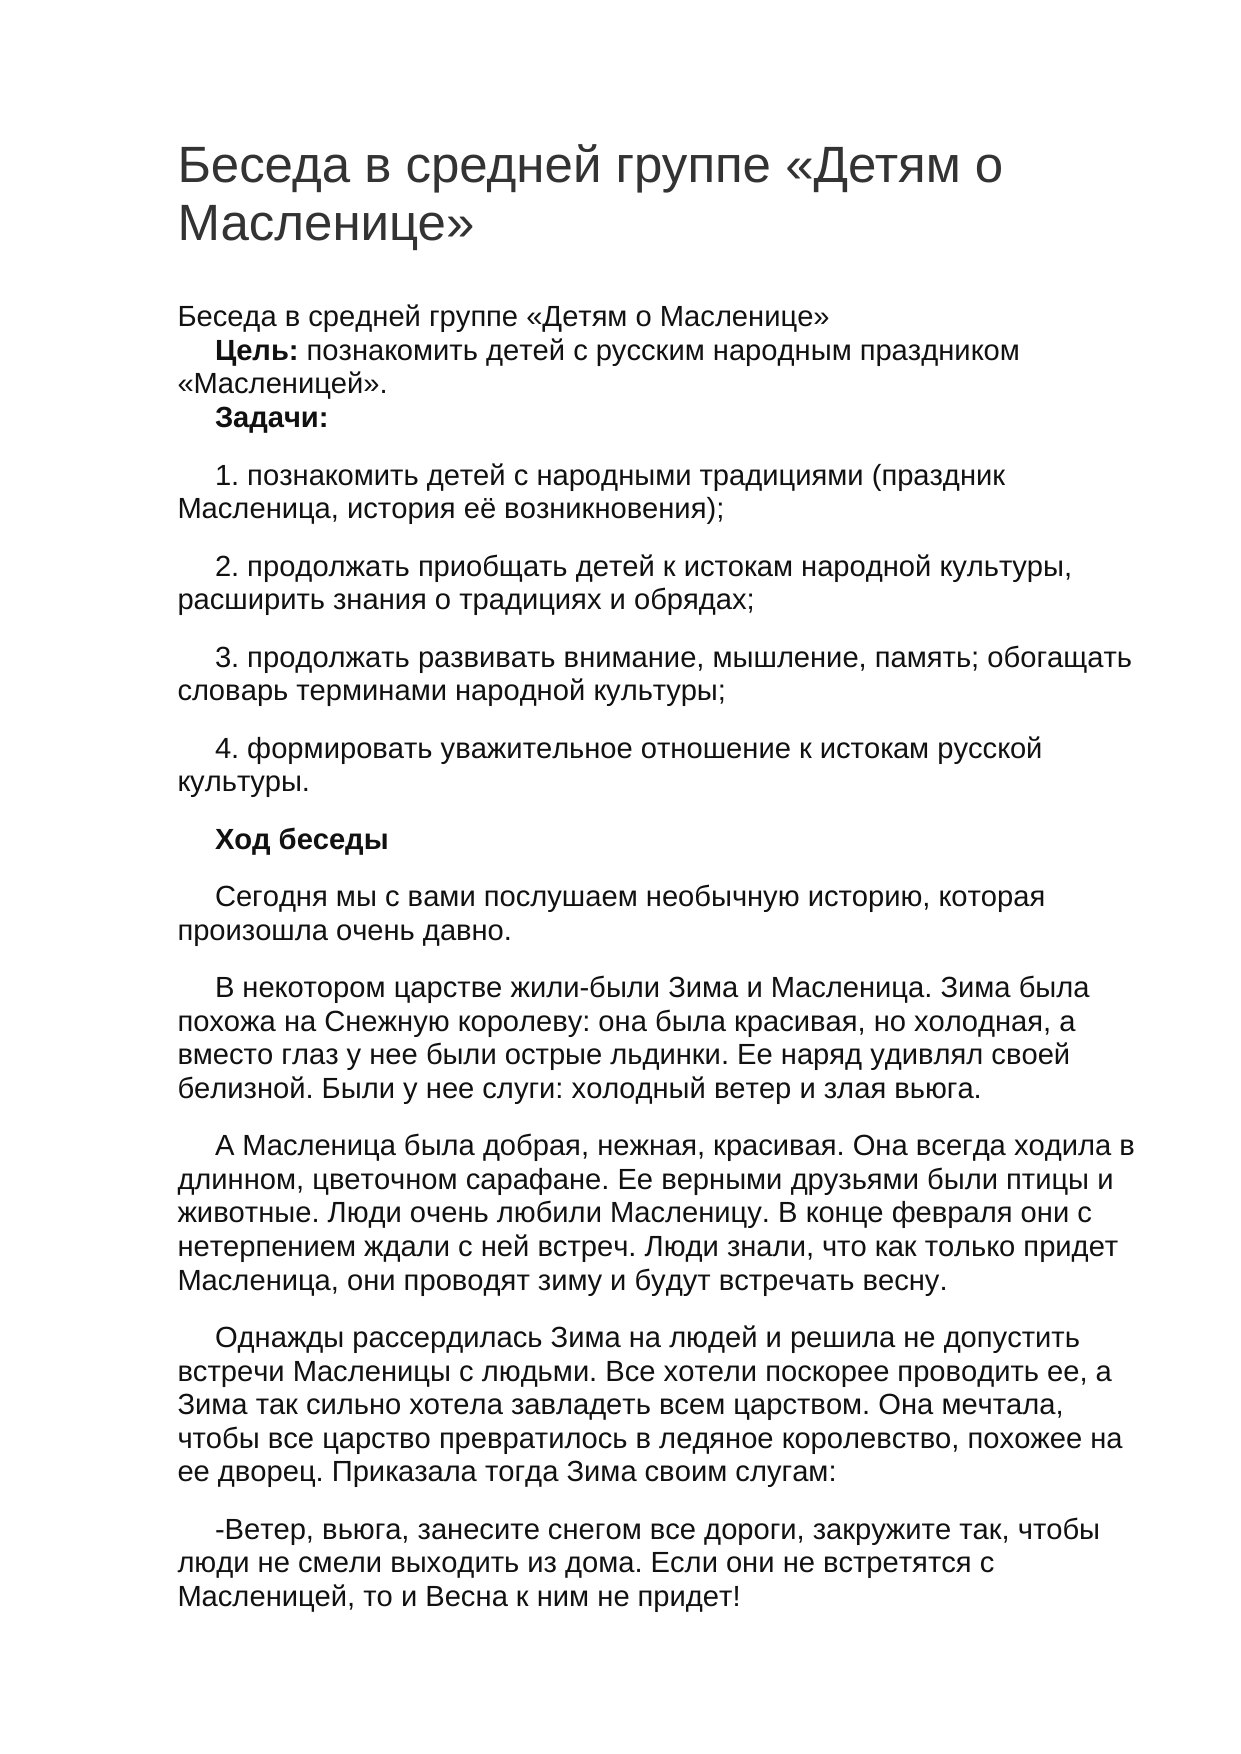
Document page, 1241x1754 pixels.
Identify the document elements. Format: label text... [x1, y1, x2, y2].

text 2. продолжать приобщать детей к истокам народной культуры, расширить знания о традициях и обрядах; [177, 549, 1152, 616]
text -Ветер, вьюга, занесите снегом все дороги, закружите так, чтобы люди не смели выходить из дома. Если они не встретятся с Масленицей, то и Весна к ним не придет! [177, 1512, 1152, 1612]
text Беседа в средней группе «Детям о Масленице» [177, 299, 1152, 333]
text Ход беседы [177, 822, 1152, 855]
text Сегодня мы с вами послушаем необычную историю, которая произошла очень давно. [177, 879, 1152, 946]
text 3. продолжать развивать внимание, мышление, память; обогащать словарь терминами народной культуры; [177, 640, 1152, 707]
text Однажды рассердилась Зима на людей и решила не допустить встречи Масленицы с людьми. Все хотели поскорее проводить ее, а Зима так сильно хотела завладеть всем царством. Она мечтала, чтобы все царство превратилось в ледяное королевство, похожее на ее дворец. Приказала тогда Зима своим слугам: [177, 1320, 1152, 1488]
text В некотором царстве жили-были Зима и Масленица. Зима была похожа на Снежную королеву: она была красивая, но холодная, а вместо глаз у нее были острые льдинки. Ее наряд удивлял своей белизной. Были у нее слуги: холодный ветер и злая вьюга. [177, 970, 1152, 1104]
text Задачи: [177, 400, 1152, 434]
text 1. познакомить детей с народными традициями (праздник Масленица, история её возникновения); [177, 458, 1152, 525]
text 4. формировать уважительное отношение к истокам русской культуры. [177, 731, 1152, 798]
text А Масленица была добрая, нежная, красивая. Она всегда ходила в длинном, цветочном сарафане. Ее верными друзьями были птицы и животные. Люди очень любили Масленицу. В конце февраля они с нетерпением ждали с ней встреч. Люди знали, что как только придет Масленица, они проводят зиму и будут встречать весну. [177, 1128, 1152, 1296]
text Цель: познакомить детей с русским народным праздником «Масленицей». [177, 333, 1152, 400]
text Беседа в средней группе «Детям о Масленице» [177, 134, 1152, 252]
